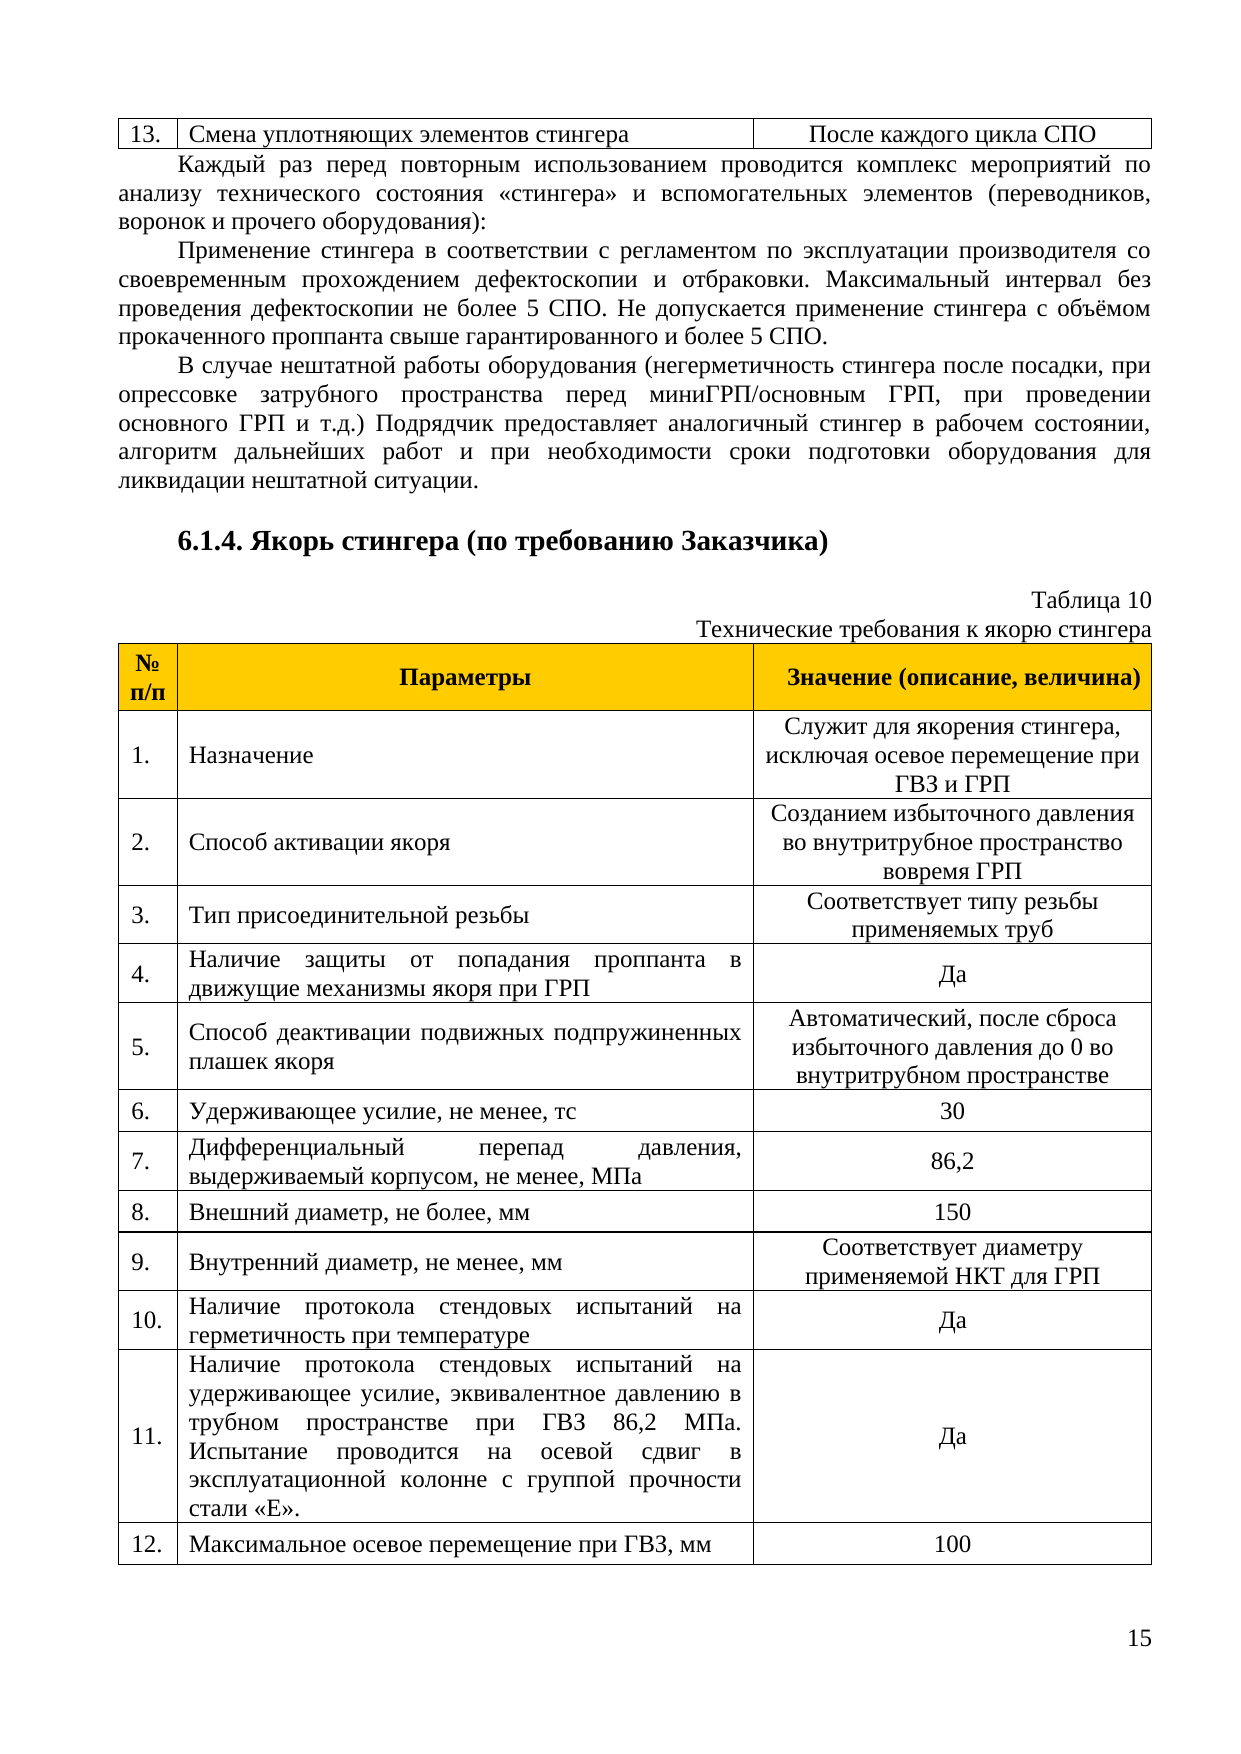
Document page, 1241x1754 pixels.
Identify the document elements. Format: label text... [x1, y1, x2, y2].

table_cell Наличие протокола стендовых испытаний на удерживающее усилие, эквивалентное давлению в трубном пространстве при ГВЗ 86,2 МПа. Испытание проводится на осевой сдвиг в эксплуатационной колонне с группой прочности стали «Е». [178, 1350, 753, 1522]
table_cell Тип присоединительной резьбы [178, 886, 753, 943]
table_cell [119, 1350, 177, 1522]
table_cell Способ деактивации подвижных подпружиненных плашек якоря [178, 1003, 753, 1089]
table_cell Внешний диаметр, не более, мм [178, 1191, 753, 1231]
table_cell Да [754, 944, 1151, 1002]
table_cell Максимальное осевое перемещение при ГВЗ, мм [178, 1523, 753, 1564]
text Применение стингера в соответствии с регламентом по эксплуатации производителя со своевременным прохождением дефектоскопии и отбраковки. Максимальный интервал без проведения дефектоскопии не более 5 СПО. Не допускается применение стингера с объёмом прокаченного проппанта свыше гарантированного и более 5 СПО. [118, 235, 1152, 350]
table_cell После каждого цикла СПО [754, 119, 1151, 148]
table_header Значение (описание, величина) [754, 644, 1151, 710]
text В случае нештатной работы оборудования (негерметичность стингера после посадки, при опрессовке затрубного пространства перед миниГРП/основным ГРП, при проведении основного ГРП и т.д.) Подрядчик предоставляет аналогичный стингер в рабочем состоянии, алгоритм дальнейших работ и при необходимости сроки подготовки оборудования для ликвидации нештатной ситуации. [118, 350, 1152, 494]
table_cell Наличие защиты от попадания проппанта в движущие механизмы якоря при ГРП [178, 944, 753, 1002]
table_cell Внутренний диаметр, не менее, мм [178, 1233, 753, 1290]
table_cell [119, 886, 177, 943]
table_cell Назначение [178, 711, 753, 797]
subtitle 6.1.4. Якорь стингера (по требованию Заказчика) [177, 523, 1152, 556]
table_cell [119, 119, 177, 148]
table_cell [119, 1523, 177, 1564]
table_header № п/п [119, 644, 177, 710]
table_cell 30 [754, 1090, 1151, 1131]
table_cell [119, 1291, 177, 1348]
list Таблица 10 [118, 585, 1152, 614]
table_cell Соответствует типу резьбы применяемых труб [754, 886, 1151, 943]
table_cell [119, 1090, 177, 1131]
table_cell Наличие протокола стендовых испытаний на герметичность при температуре [178, 1291, 753, 1348]
table_cell [119, 711, 177, 797]
table_cell [119, 1003, 177, 1089]
text Каждый раз перед повторным использованием проводится комплекс мероприятий по анализу технического состояния «стингера» и вспомогательных элементов (переводников, воронок и прочего оборудования): [118, 149, 1152, 235]
table_cell Смена уплотняющих элементов стингера [178, 119, 753, 148]
table_cell Да [754, 1291, 1151, 1348]
table_cell Служит для якорения стингера, исключая осевое перемещение при ГВЗ и ГРП [754, 711, 1151, 797]
table_cell [119, 944, 177, 1002]
list Технические требования к якорю стингера [118, 614, 1152, 642]
table_cell Автоматический, после сброса избыточного давления до 0 во внутритрубном пространстве [754, 1003, 1151, 1089]
table_cell Дифференциальный перепад давления, выдерживаемый корпусом, не менее, МПа [178, 1132, 753, 1189]
table_cell [119, 799, 177, 885]
table_cell Способ активации якоря [178, 799, 753, 885]
table_cell Удерживающее усилие, не менее, тс [178, 1090, 753, 1131]
table_cell 86,2 [754, 1132, 1151, 1189]
table_cell 150 [754, 1191, 1151, 1231]
table_header Параметры [178, 644, 753, 710]
table_cell [119, 1132, 177, 1189]
table_cell [119, 1191, 177, 1231]
table_cell Да [754, 1350, 1151, 1522]
table_cell Созданием избыточного давления во внутритрубное пространство вовремя ГРП [754, 799, 1151, 885]
table_cell Соответствует диаметру применяемой НКТ для ГРП [754, 1233, 1151, 1290]
table_cell [119, 1233, 177, 1290]
table_cell 100 [754, 1523, 1151, 1564]
